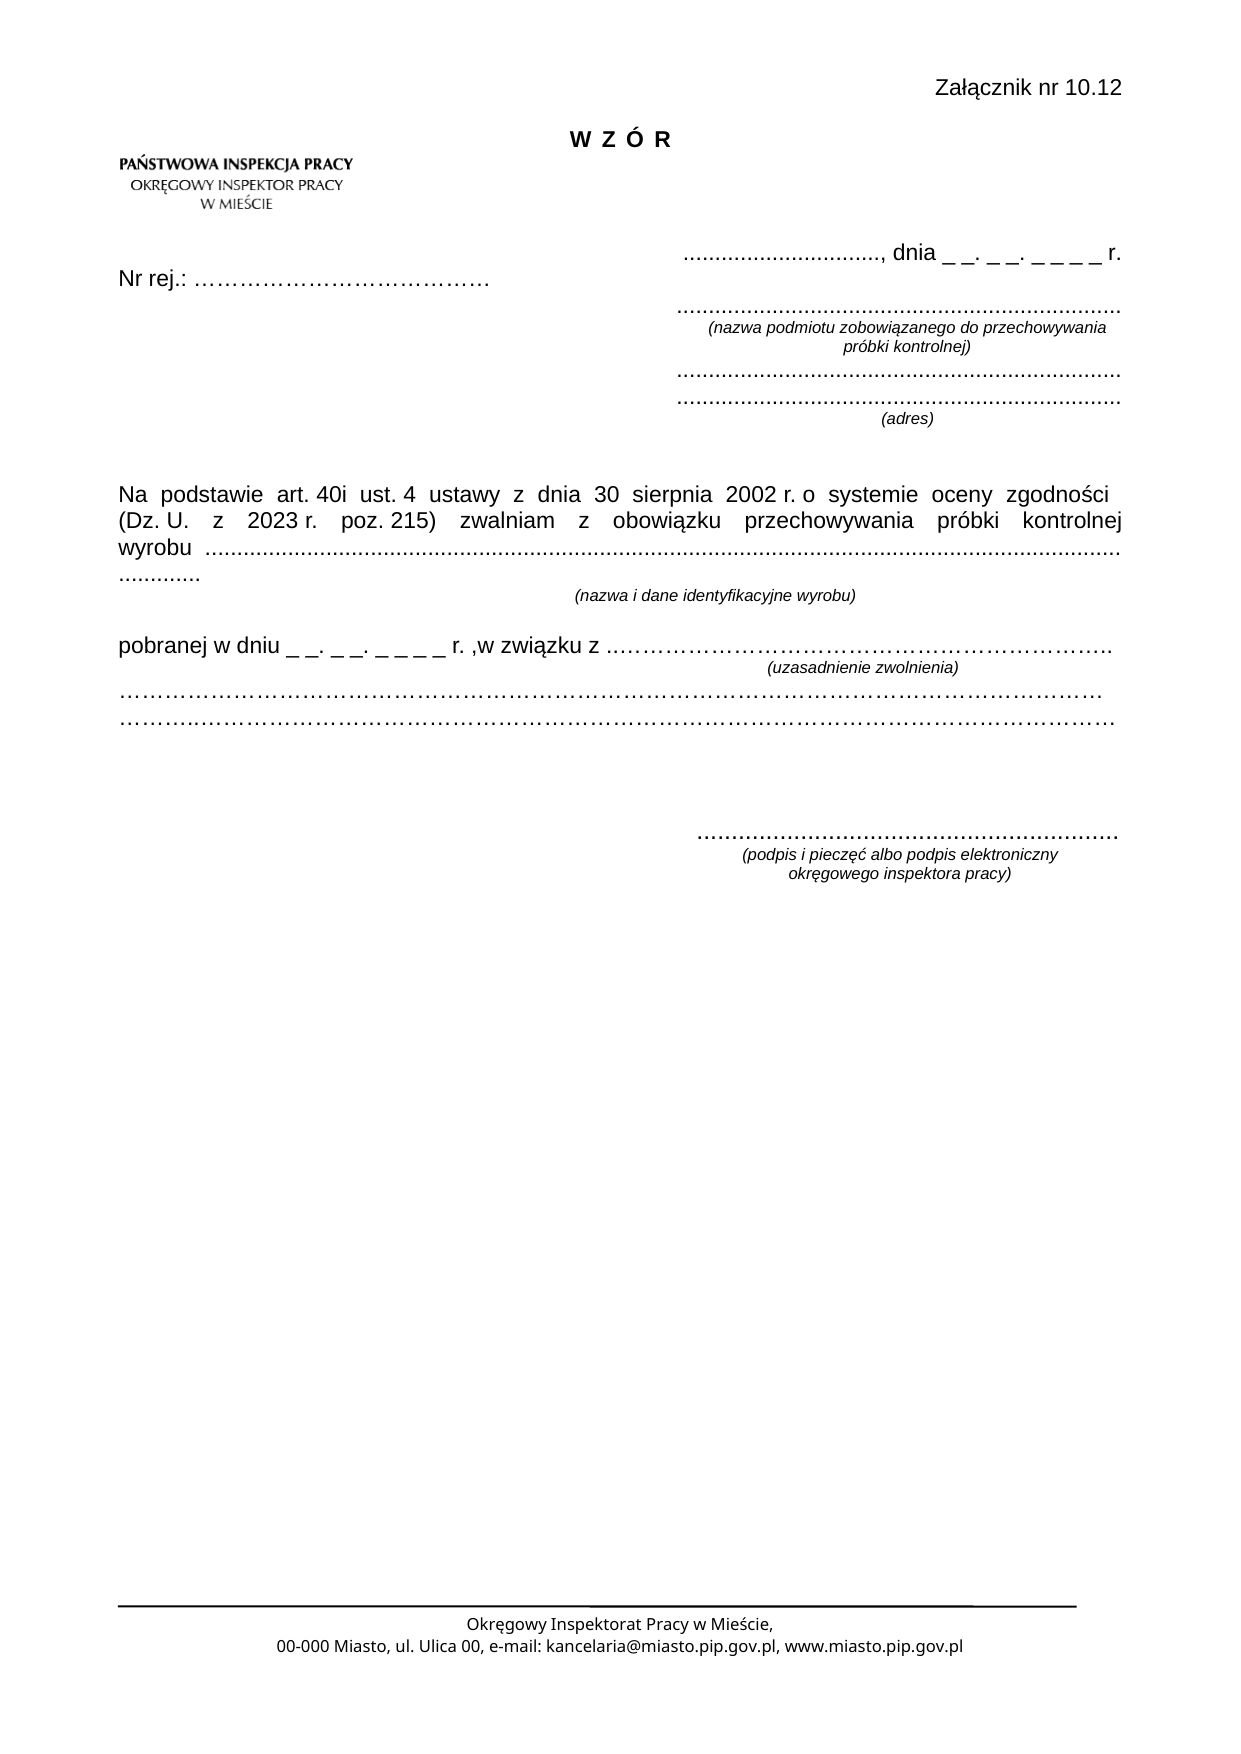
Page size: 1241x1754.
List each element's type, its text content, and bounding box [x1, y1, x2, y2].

picture [118, 152, 356, 211]
text (nazwa podmiotu zobowiązanego do przechowywania próbki kontrolnej) [694, 318, 1122, 356]
text ...................................................................... [118, 356, 1122, 383]
text (nazwa i dane identyfikacyjne wyrobu) [310, 586, 1122, 605]
text (adres) [694, 409, 1122, 428]
text pobranej w dniu _ _. _ _. _ _ _ _ r. ,w związku z ..……………………………………………………….. [118, 632, 1122, 658]
text (uzasadnienie zwolnienia) [605, 658, 1122, 677]
text Nr rej.: ………………………………… [118, 265, 1122, 292]
text ..............................., dnia _ _. _ _. _ _ _ _ r. [118, 239, 1122, 265]
text ...................................................................... [118, 292, 1122, 318]
text …………………………………………………………………………………………………………………………..………………………………………………………………………………………………………… [118, 677, 1122, 730]
text Na podstawie art. 40i ust. 4 ustawy z dnia 30 sierpnia 2002 r. o systemie oceny zgodności (Dz. U. z 2023 r. poz. 215) zwalniam z obowiązku przechowywania próbki kontrolnej wyrobu ............................................................................................................................................................. [118, 481, 1122, 586]
text (podpis i pieczęć albo podpis elektroniczny okręgowego inspektora pracy) [679, 845, 1122, 883]
text ............................................................. [694, 816, 1122, 845]
text ...................................................................... [118, 383, 1122, 409]
